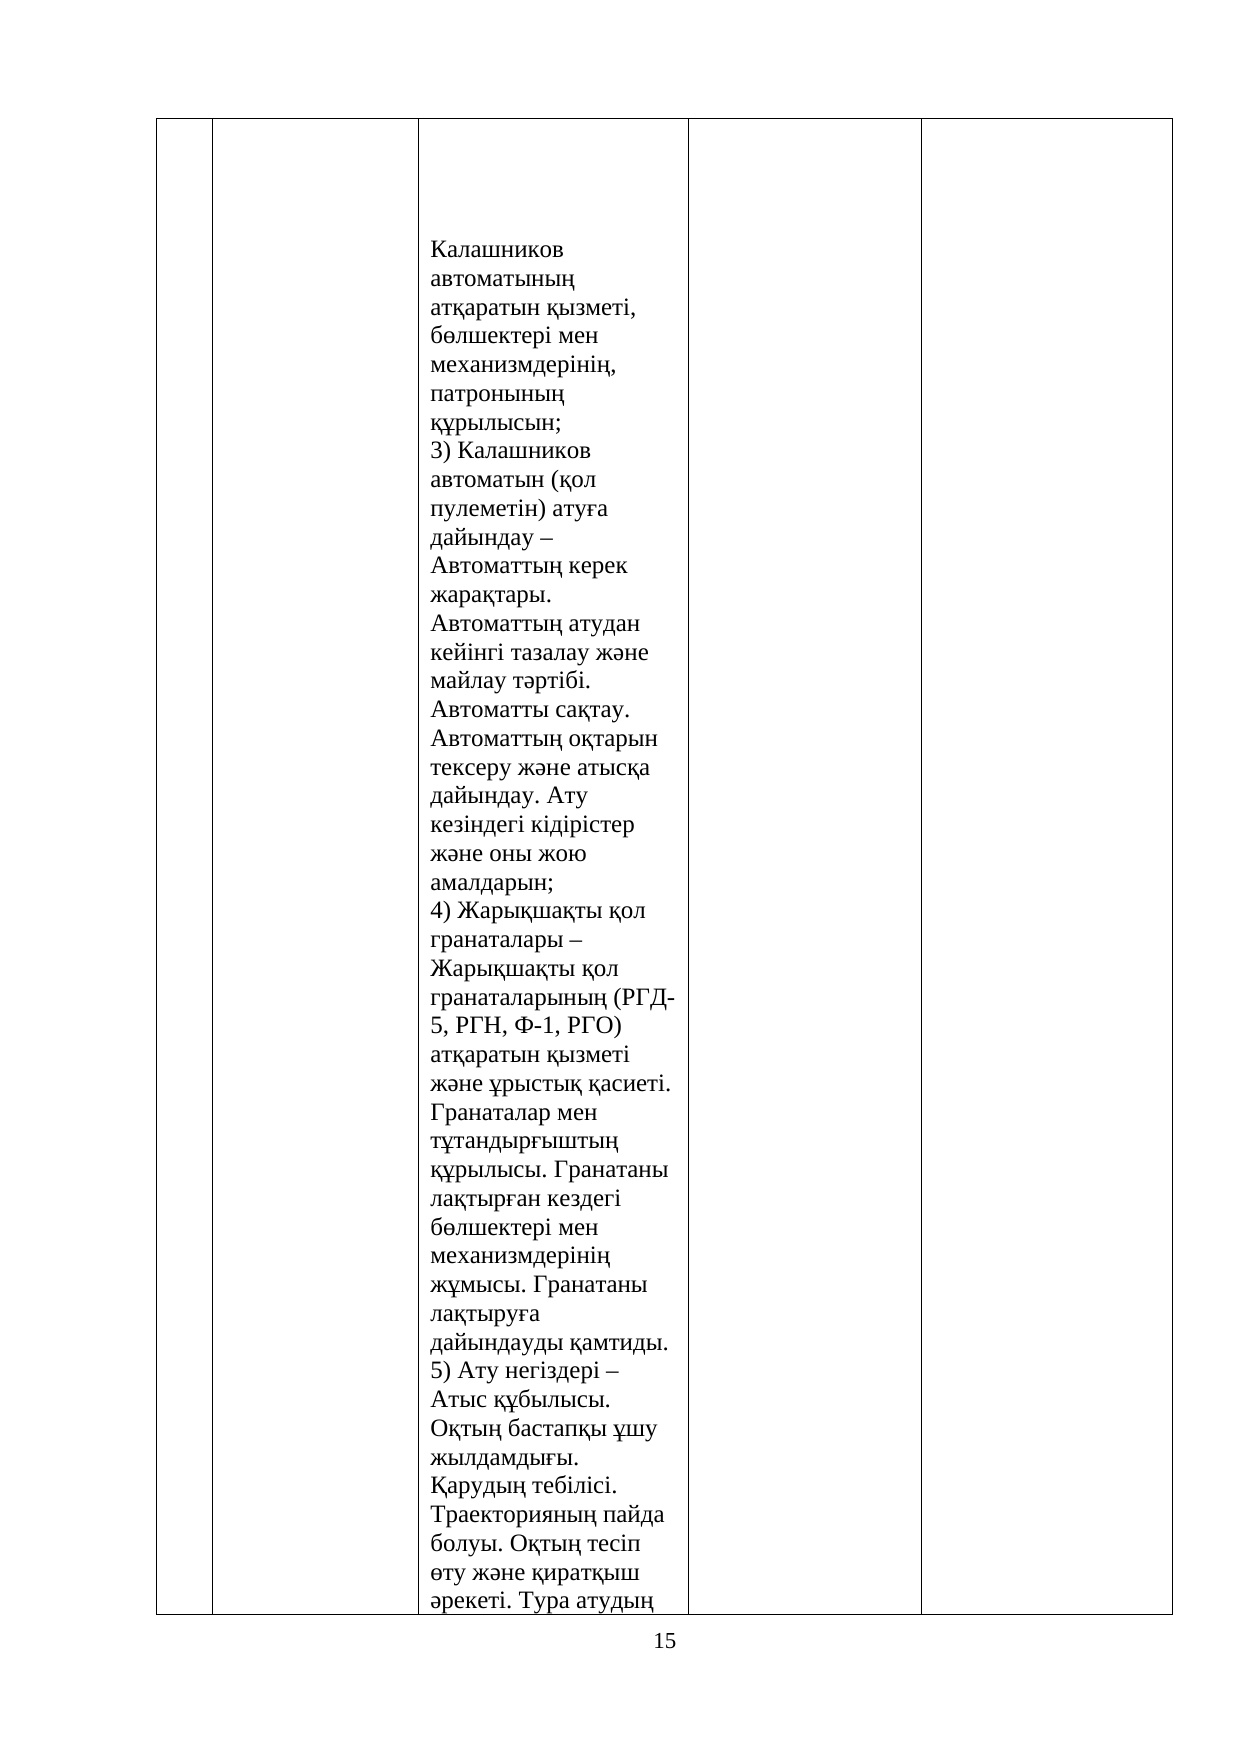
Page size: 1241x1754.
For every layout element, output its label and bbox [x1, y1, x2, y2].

table_cell [922, 119, 1172, 1614]
table_cell [689, 119, 921, 1614]
